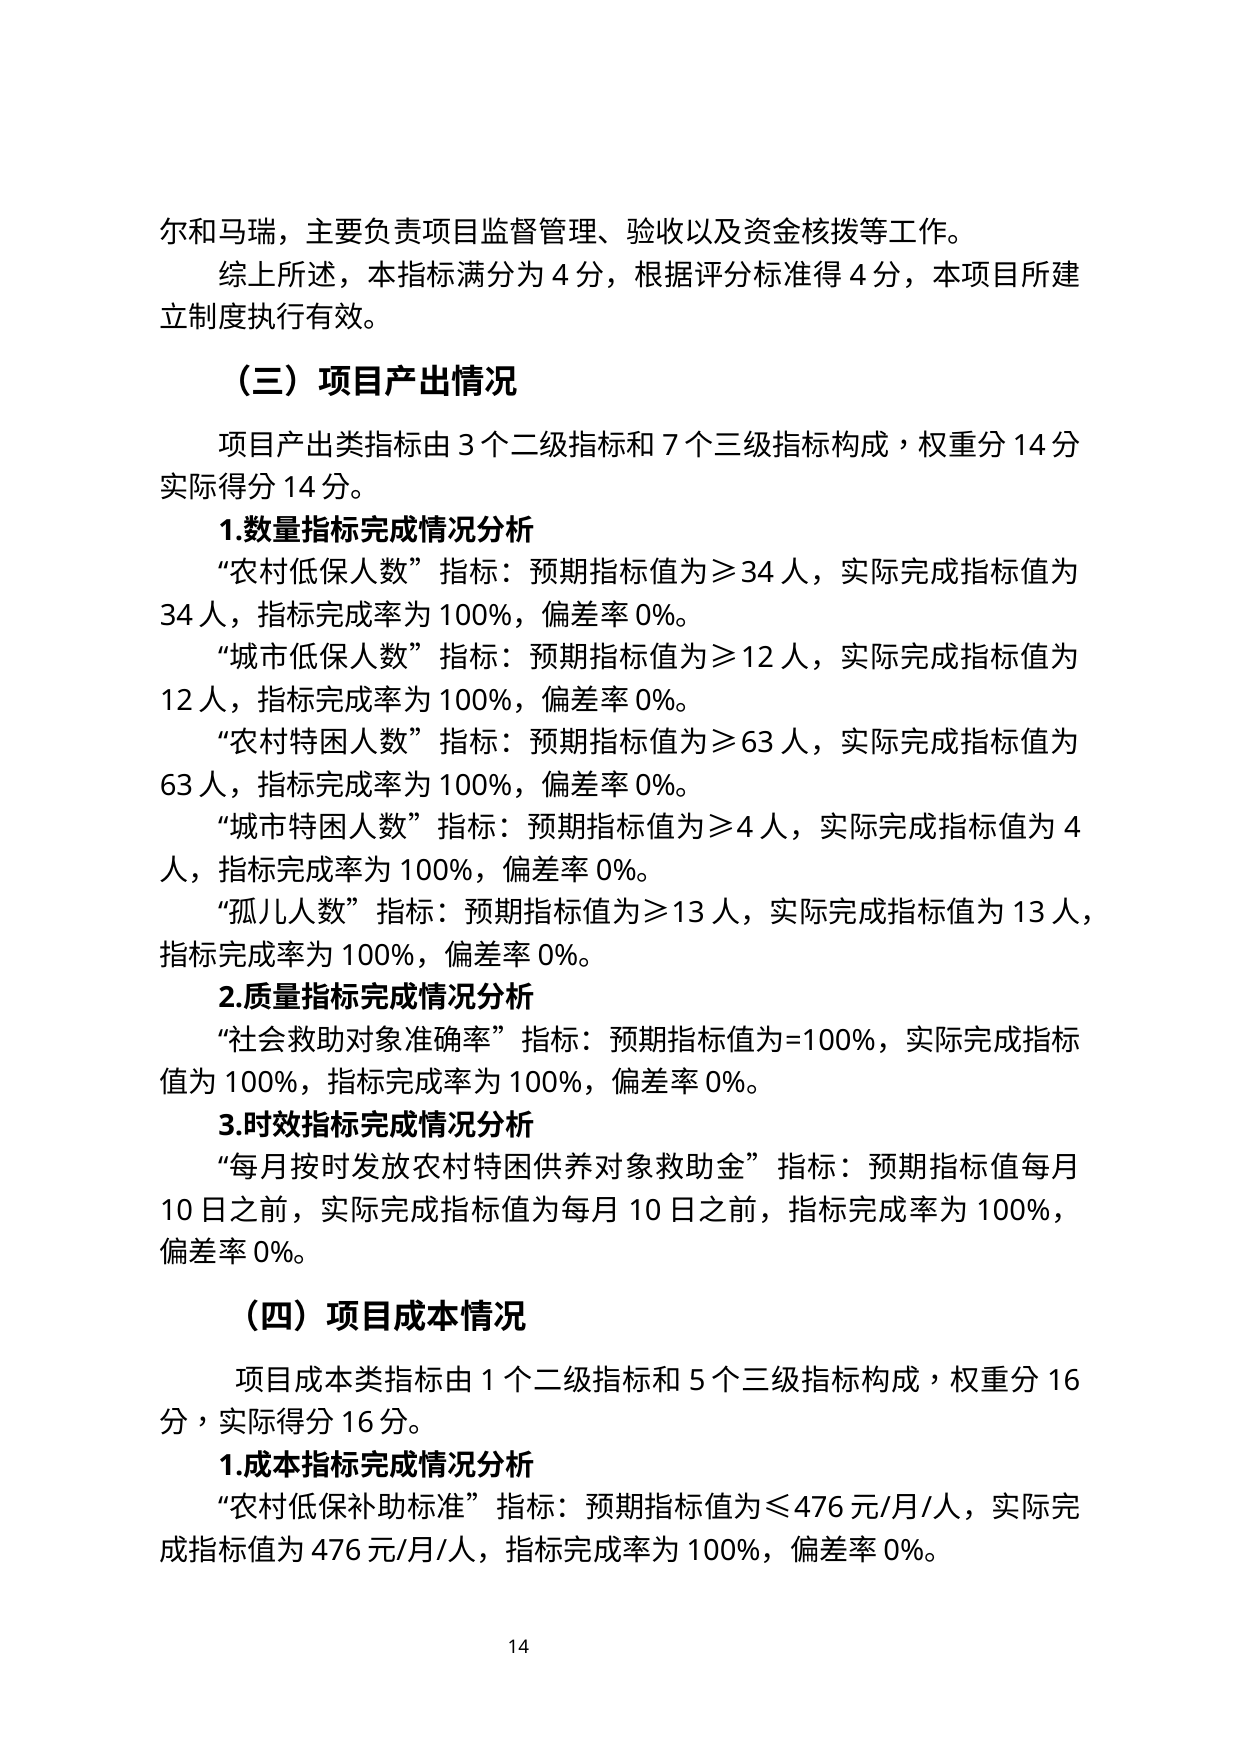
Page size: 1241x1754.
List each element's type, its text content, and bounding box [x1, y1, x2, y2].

subtitle 1.数量指标完成情况分析 [159, 506, 1081, 549]
text “城市特困人数”指标：预期指标值为≥4人，实际完成指标值为4人，指标完成率为100%，偏差率0%。 [159, 804, 1081, 889]
text 项目成本类指标由1个二级指标和5个三级指标构成，权重分16分，实际得分16分。 [159, 1356, 1081, 1441]
subtitle （三）项目产出情况 [218, 336, 1081, 421]
subtitle （四）项目成本情况 [159, 1271, 1081, 1356]
subtitle 2.质量指标完成情况分析 [159, 974, 1081, 1016]
text “城市低保人数”指标：预期指标值为≥12人，实际完成指标值为12人，指标完成率为100%，偏差率0%。 [159, 634, 1081, 719]
text 项目产出类指标由3个二级指标和7个三级指标构成，权重分14分，实际得分14分。 [159, 421, 1081, 506]
subtitle 1.成本指标完成情况分析 [159, 1441, 1081, 1484]
subtitle 3.时效指标完成情况分析 [159, 1101, 1081, 1144]
text “农村低保人数”指标：预期指标值为≥34人，实际完成指标值为34人，指标完成率为100%，偏差率0%。 [159, 549, 1081, 634]
text “社会救助对象准确率”指标：预期指标值为=100%，实际完成指标值为100%，指标完成率为100%，偏差率0%。 [159, 1016, 1081, 1101]
text “孤儿人数”指标：预期指标值为≥13人，实际完成指标值为13人，指标完成率为100%，偏差率0%。 [159, 889, 1081, 974]
text “农村低保补助标准”指标：预期指标值为≤476元/月/人，实际完成指标值为476元/月/人，指标完成率为100%，偏差率0%。 [159, 1484, 1081, 1569]
text “农村特困人数”指标：预期指标值为≥63人，实际完成指标值为63人，指标完成率为100%，偏差率0%。 [159, 719, 1081, 804]
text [159, 209, 1081, 251]
text 综上所述，本指标满分为4分，根据评分标准得4分，本项目所建立制度执行有效。 [159, 251, 1081, 336]
text “每月按时发放农村特困供养对象救助金”指标：预期指标值每月10日之前，实际完成指标值为每月10日之前，指标完成率为100%，偏差率0%。 [159, 1144, 1081, 1271]
